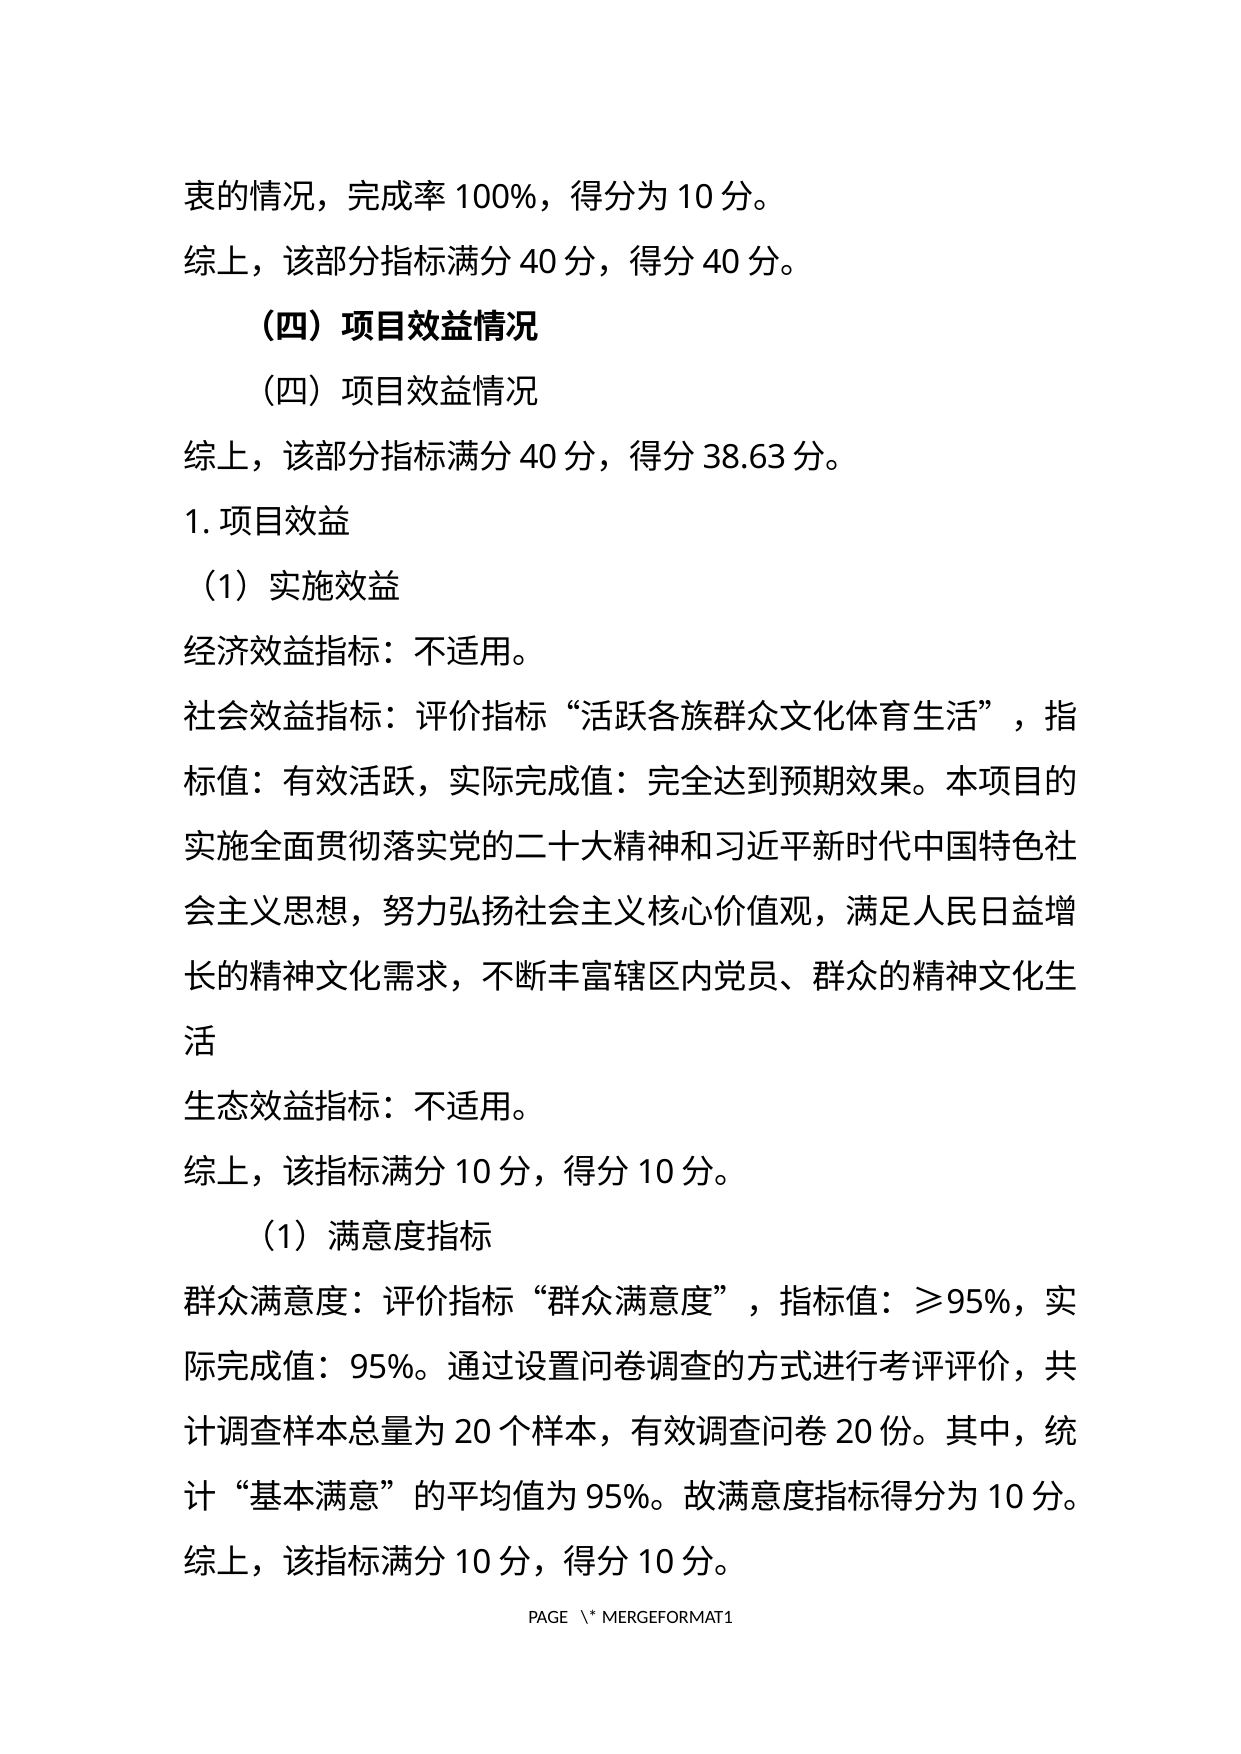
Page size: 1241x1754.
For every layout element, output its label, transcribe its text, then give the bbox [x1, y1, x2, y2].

text （四）项目效益情况 综上，该部分指标满分40分，得分38.63分。 1. 项目效益 （1）实施效益 经济效益指标：不适用。 社会效益指标：评价指标“活跃各族群众文化体育生活”，指标值：有效活跃，实际完成值：完全达到预期效果。本项目的实施全面贯彻落实党的二十大精神和习近平新时代中国特色社会主义思想，努力弘扬社会主义核心价值观，满足人民日益增长的精神文化需求，不断丰富辖区内党员、群众的精神文化生活 生态效益指标：不适用。 综上，该指标满分10分，得分10分。 [183, 357, 1078, 1202]
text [183, 162, 1078, 292]
text （1）满意度指标 群众满意度：评价指标“群众满意度”，指标值：≥95%，实际完成值：95%。通过设置问卷调查的方式进行考评评价，共计调查样本总量为20个样本，有效调查问卷20份。其中，统计“基本满意”的平均值为95%。故满意度指标得分为10分。 综上，该指标满分10分，得分10分。 [183, 1202, 1078, 1592]
text （四）项目效益情况 [183, 292, 1078, 357]
